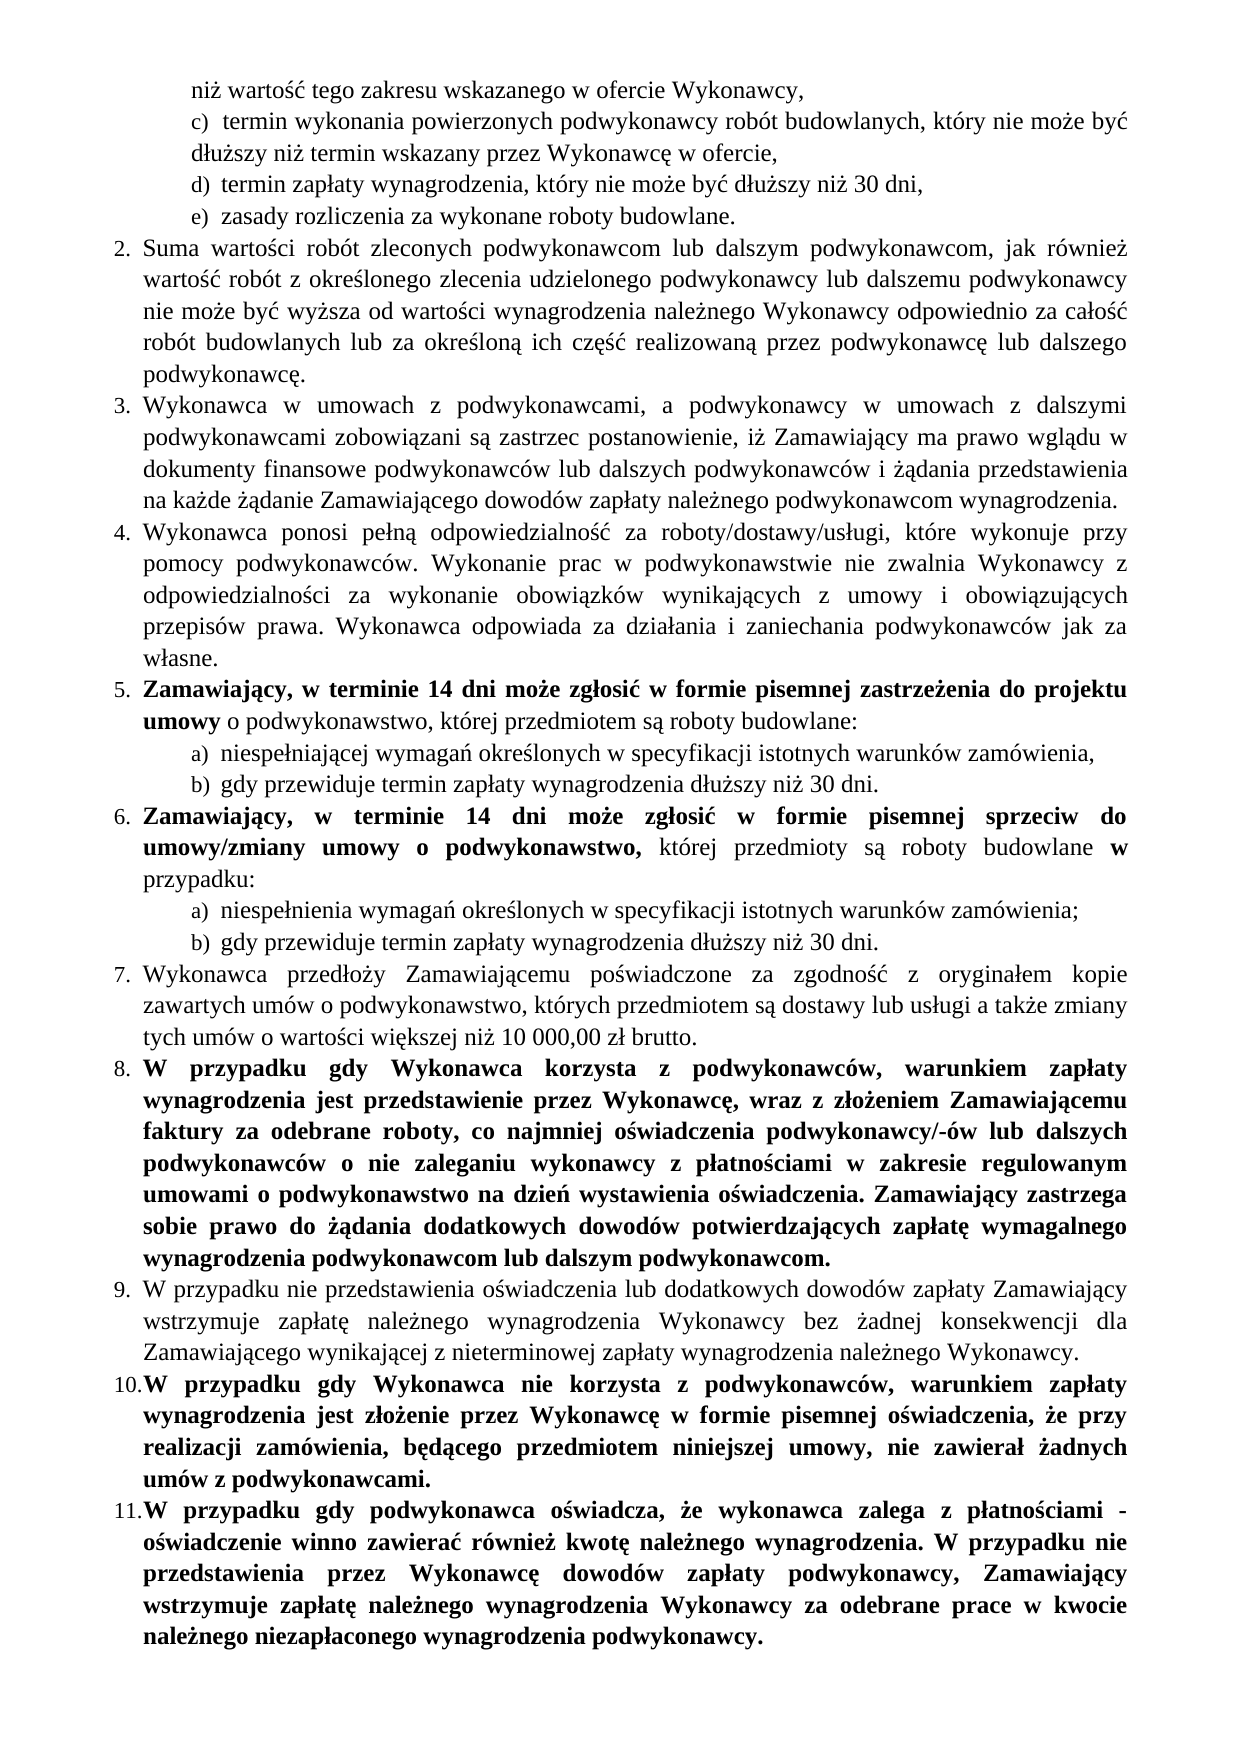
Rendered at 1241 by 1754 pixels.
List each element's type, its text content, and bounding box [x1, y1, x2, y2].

list Zamawiający, w terminie 14 dni może zgłosić w formie pisemnej zastrzeżenia do projektu umowy o podwykonawstwo, której przedmiotem są roboty budowlane: [114, 674, 1128, 735]
list W przypadku nie przedstawienia oświadczenia lub dodatkowych dowodów zapłaty Zamawiający wstrzymuje zapłatę należnego wynagrodzenia Wykonawcy bez żadnej konsekwencji dla Zamawiającego wynikającej z nieterminowej zapłaty wynagrodzenia należnego Wykonawcy. [114, 1274, 1128, 1366]
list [191, 75, 1128, 104]
list Wykonawca przedłoży Zamawiającemu poświadczone za zgodność z oryginałem kopie zawartych umów o podwykonawstwo, których przedmiotem są dostawy lub usługi a także zmiany tych umów o wartości większej niż 10 000,00 zł brutto. [114, 959, 1128, 1051]
list termin zapłaty wynagrodzenia, który nie może być dłuższy niż 30 dni, [114, 169, 1128, 198]
list termin wykonania powierzonych podwykonawcy robót budowlanych, który nie może być dłuższy niż termin wskazany przez Wykonawcę w ofercie, [191, 106, 1128, 167]
list Suma wartości robót zleconych podwykonawcom lub dalszym podwykonawcom, jak również wartość robót z określonego zlecenia udzielonego podwykonawcy lub dalszemu podwykonawcy nie może być wyższa od wartości wynagrodzenia należnego Wykonawcy odpowiednio za całość robót budowlanych lub za określoną ich część realizowaną przez podwykonawcę lub dalszego podwykonawcę. [114, 233, 1128, 388]
list gdy przewiduje termin zapłaty wynagrodzenia dłuższy niż 30 dni. [114, 769, 1128, 798]
subtitle Zamawiający, w terminie 14 dni może zgłosić w formie pisemnej sprzeciw do umowy/zmiany umowy o podwykonawstwo, której przedmioty są roboty budowlane w przypadku: [114, 801, 1128, 893]
list W przypadku gdy podwykonawca oświadcza, że wykonawca zalega z płatnościami - oświadczenie winno zawierać również kwotę należnego wynagrodzenia. W przypadku nie przedstawienia przez Wykonawcę dowodów zapłaty podwykonawcy, Zamawiający wstrzymuje zapłatę należnego wynagrodzenia Wykonawcy za odebrane prace w kwocie należnego niezapłaconego wynagrodzenia podwykonawcy. [114, 1495, 1128, 1650]
list niespełniającej wymagań określonych w specyfikacji istotnych warunków zamówienia, [114, 738, 1128, 766]
list W przypadku gdy Wykonawca korzysta z podwykonawców, warunkiem zapłaty wynagrodzenia jest przedstawienie przez Wykonawcę, wraz z złożeniem Zamawiającemu faktury za odebrane roboty, co najmniej oświadczenia podwykonawcy/-ów lub dalszych podwykonawców o nie zaleganiu wykonawcy z płatnościami w zakresie regulowanym umowami o podwykonawstwo na dzień wystawienia oświadczenia. Zamawiający zastrzega sobie prawo do żądania dodatkowych dowodów potwierdzających zapłatę wymagalnego wynagrodzenia podwykonawcom lub dalszym podwykonawcom. [114, 1053, 1128, 1271]
list gdy przewiduje termin zapłaty wynagrodzenia dłuższy niż 30 dni. [114, 927, 1128, 956]
list W przypadku gdy Wykonawca nie korzysta z podwykonawców, warunkiem zapłaty wynagrodzenia jest złożenie przez Wykonawcę w formie pisemnej oświadczenia, że przy realizacji zamówienia, będącego przedmiotem niniejszej umowy, nie zawierał żadnych umów z podwykonawcami. [114, 1369, 1128, 1492]
list Wykonawca ponosi pełną odpowiedzialność za roboty/dostawy/usługi, które wykonuje przy pomocy podwykonawców. Wykonanie prac w podwykonawstwie nie zwalnia Wykonawcy z odpowiedzialności za wykonanie obowiązków wynikających z umowy i obowiązujących przepisów prawa. Wykonawca odpowiada za działania i zaniechania podwykonawców jak za własne. [114, 517, 1128, 672]
list niespełnienia wymagań określonych w specyfikacji istotnych warunków zamówienia; [114, 896, 1128, 924]
list zasady rozliczenia za wykonane roboty budowlane. [114, 201, 1128, 230]
list Wykonawca w umowach z podwykonawcami, a podwykonawcy w umowach z dalszymi podwykonawcami zobowiązani są zastrzec postanowienie, iż Zamawiający ma prawo wglądu w dokumenty finansowe podwykonawców lub dalszych podwykonawców i żądania przedstawienia na każde żądanie Zamawiającego dowodów zapłaty należnego podwykonawcom wynagrodzenia. [114, 391, 1128, 514]
